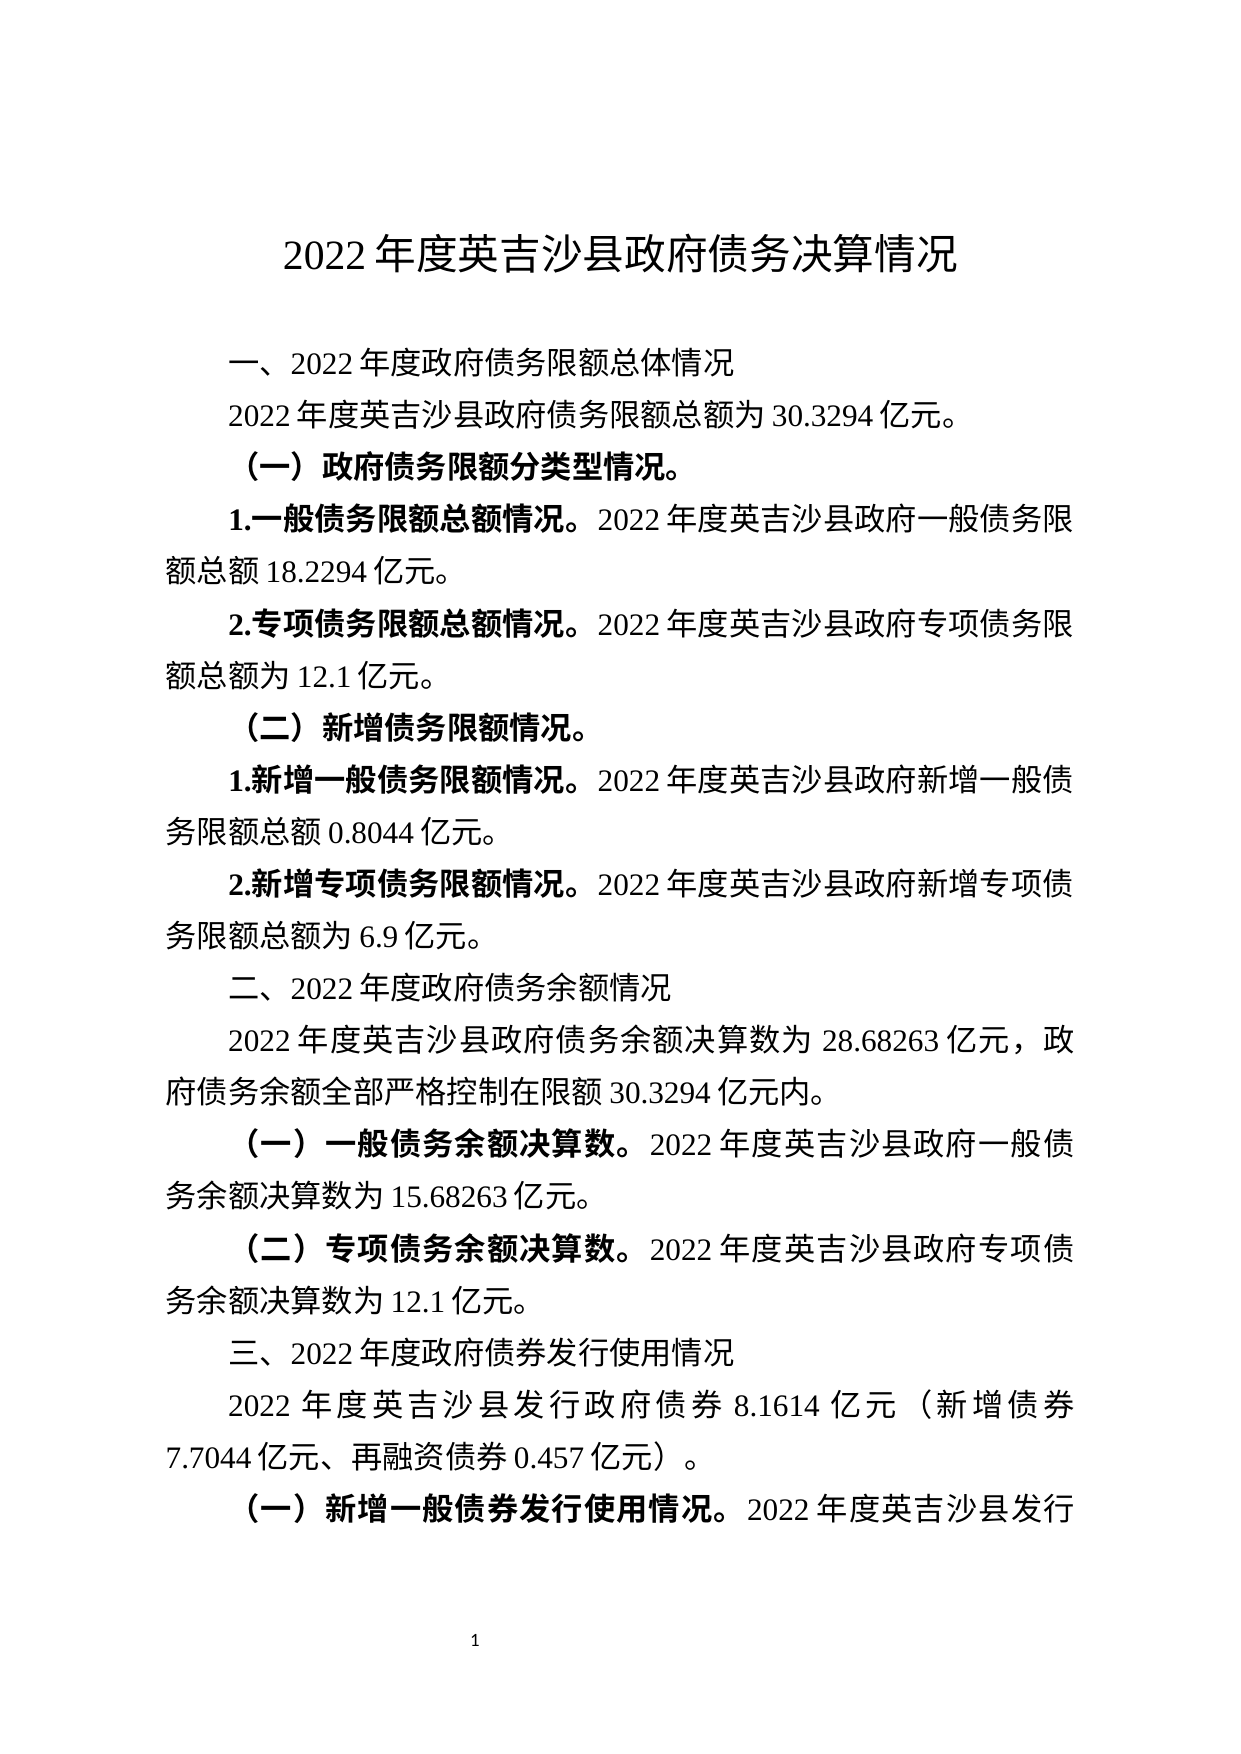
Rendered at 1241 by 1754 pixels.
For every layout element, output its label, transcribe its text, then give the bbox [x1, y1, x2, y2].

text 2022年度英吉沙县发行政府债券8.1614亿元（新增债券7.7044亿元、再融资债券0.457亿元）。 [165, 1374, 1075, 1479]
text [165, 1479, 1075, 1531]
text 2022年度英吉沙县政府债务余额决算数为28.68263亿元，政府债务余额全部严格控制在限额30.3294亿元内。 [165, 1010, 1075, 1114]
text 2022年度英吉沙县政府债务决算情况 [165, 222, 1075, 281]
text 2.新增专项债务限额情况。2022年度英吉沙县政府新增专项债务限额总额为6.9亿元。 [165, 854, 1075, 958]
text 一、2022年度政府债务限额总体情况 [165, 333, 1075, 385]
text 1.新增一般债务限额情况。2022年度英吉沙县政府新增一般债务限额总额0.8044亿元。 [165, 749, 1075, 854]
text （一）政府债务限额分类型情况。 [165, 437, 1075, 489]
text （一）一般债务余额决算数。2022年度英吉沙县政府一般债务余额决算数为15.68263亿元。 [165, 1114, 1075, 1218]
text 三、2022年度政府债券发行使用情况 [165, 1322, 1075, 1374]
text 2.专项债务限额总额情况。2022年度英吉沙县政府专项债务限额总额为12.1亿元。 [165, 593, 1075, 697]
text 2022年度英吉沙县政府债务限额总额为30.3294亿元。 [165, 385, 1075, 437]
text （二）专项债务余额决算数。2022年度英吉沙县政府专项债务余额决算数为12.1亿元。 [165, 1218, 1075, 1322]
text 二、2022年度政府债务余额情况 [165, 958, 1075, 1010]
text 1.一般债务限额总额情况。2022年度英吉沙县政府一般债务限额总额18.2294亿元。 [165, 489, 1075, 593]
text （二）新增债务限额情况。 [165, 697, 1075, 749]
